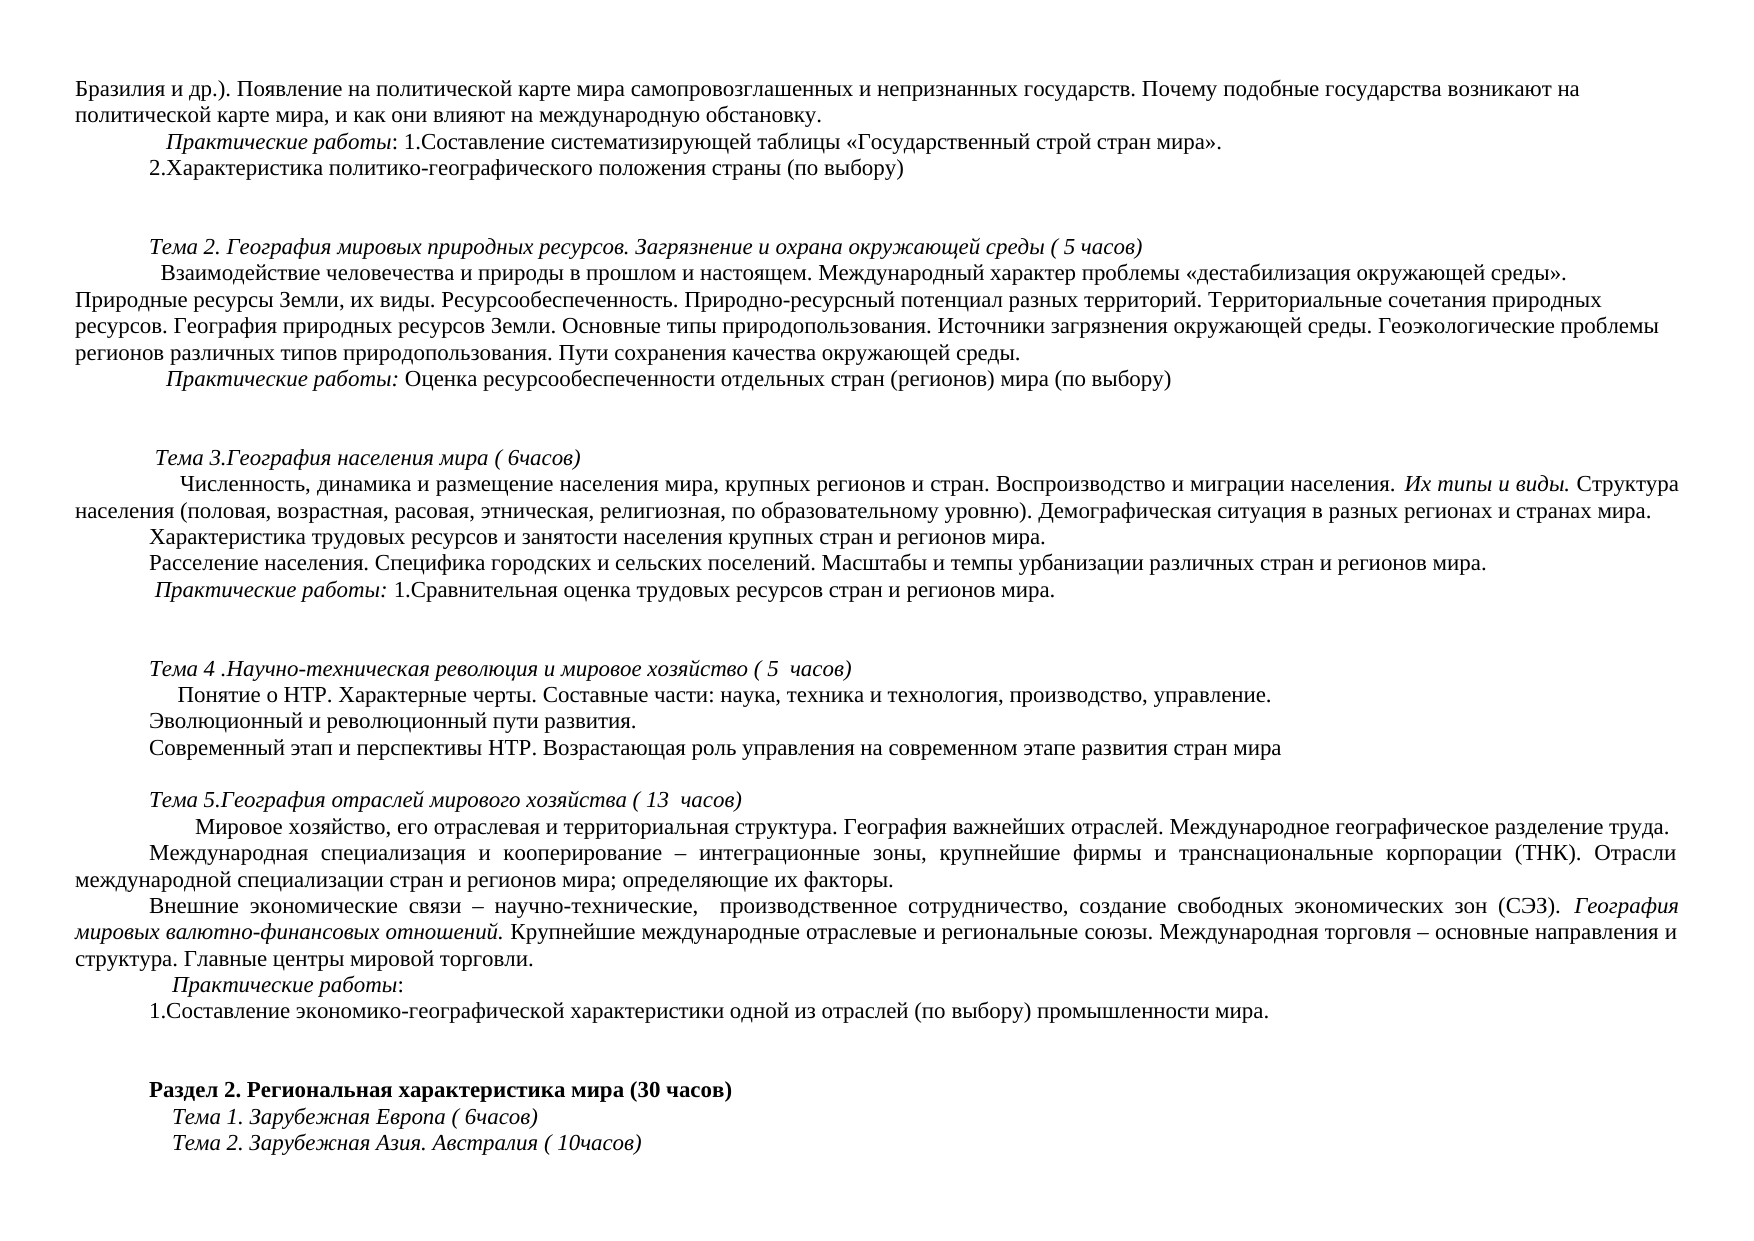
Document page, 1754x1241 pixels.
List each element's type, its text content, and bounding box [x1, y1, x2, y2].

text Характеристика трудовых ресурсов и занятости населения крупных стран и регионов мира. [75, 523, 1679, 549]
text Тема 5.География отраслей мирового хозяйства ( 13 часов) [75, 787, 1679, 813]
text Международная специализация и кооперирование – интеграционные зоны, крупнейшие фирмы и транснациональные корпорации (ТНК). Отрасли международной специализации стран и регионов мира; определяющие их факторы. [75, 839, 1679, 892]
text Мировое хозяйство, его отраслевая и территориальная структура. География важнейших отраслей. Международное географическое разделение труда. [75, 813, 1679, 839]
text Тема 1. Зарубежная Европа ( 6часов) [75, 1103, 1679, 1129]
text Расселение населения. Специфика городских и сельских поселений. Масштабы и темпы урбанизации различных стран и регионов мира. [75, 549, 1679, 576]
text Численность, динамика и размещение населения мира, крупных регионов и стран. Воспроизводство и миграции населения. Их типы и виды. Структура населения (половая, возрастная, расовая, этническая, религиозная, по образовательному уровню). Демографическая ситуация в разных регионах и странах мира. [75, 470, 1679, 523]
text Тема 3.География населения мира ( 6часов) [75, 444, 1679, 470]
text Практические работы: Оценка ресурсообеспеченности отдельных стран (регионов) мира (по выбору) [75, 365, 1679, 391]
text Современный этап и перспективы НТР. Возрастающая роль управления на современном этапе развития стран мира [75, 734, 1679, 760]
text Практические работы: 1.Сравнительная оценка трудовых ресурсов стран и регионов мира. [75, 576, 1679, 602]
text Внешние экономические связи – научно-технические, производственное сотрудничество, создание свободных экономических зон (СЭЗ). География мировых валютно-финансовых отношений. Крупнейшие международные отраслевые и региональные союзы. Международная торговля – основные направления и структура. Главные центры мировой торговли. [75, 892, 1679, 971]
text Раздел 2. Региональная характеристика мира (30 часов) [75, 1076, 1679, 1103]
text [75, 75, 1679, 128]
text Тема 2. Зарубежная Азия. Австралия ( 10часов) [75, 1129, 1679, 1156]
text 1.Составление экономико-географической характеристики одной из отраслей (по выбору) промышленности мира. [75, 997, 1679, 1024]
text Взаимодействие человечества и природы в прошлом и настоящем. Международный характер проблемы «дестабилизация окружающей среды». Природные ресурсы Земли, их виды. Ресурсообеспеченность. Природно-ресурсный потенциал разных территорий. Территориальные сочетания природных ресурсов. География природных ресурсов Земли. Основные типы природопользования. Источники загрязнения окружающей среды. Геоэкологические проблемы регионов различных типов природопользования. Пути сохранения качества окружающей среды. [75, 259, 1679, 365]
text Понятие о НТР. Характерные черты. Составные части: наука, техника и технология, производство, управление. [75, 681, 1679, 707]
text Тема 2. География мировых природных ресурсов. Загрязнение и охрана окружающей среды ( 5 часов) [75, 233, 1679, 259]
text 2.Характеристика политико-географического положения страны (по выбору) [75, 154, 1679, 180]
text Практические работы: 1.Составление систематизирующей таблицы «Государственный строй стран мира». [75, 128, 1679, 154]
text Эволюционный и революционный пути развития. [75, 707, 1679, 734]
text Практические работы: [75, 971, 1679, 997]
text Тема 4 .Научно-техническая революция и мировое хозяйство ( 5 часов) [75, 655, 1679, 681]
